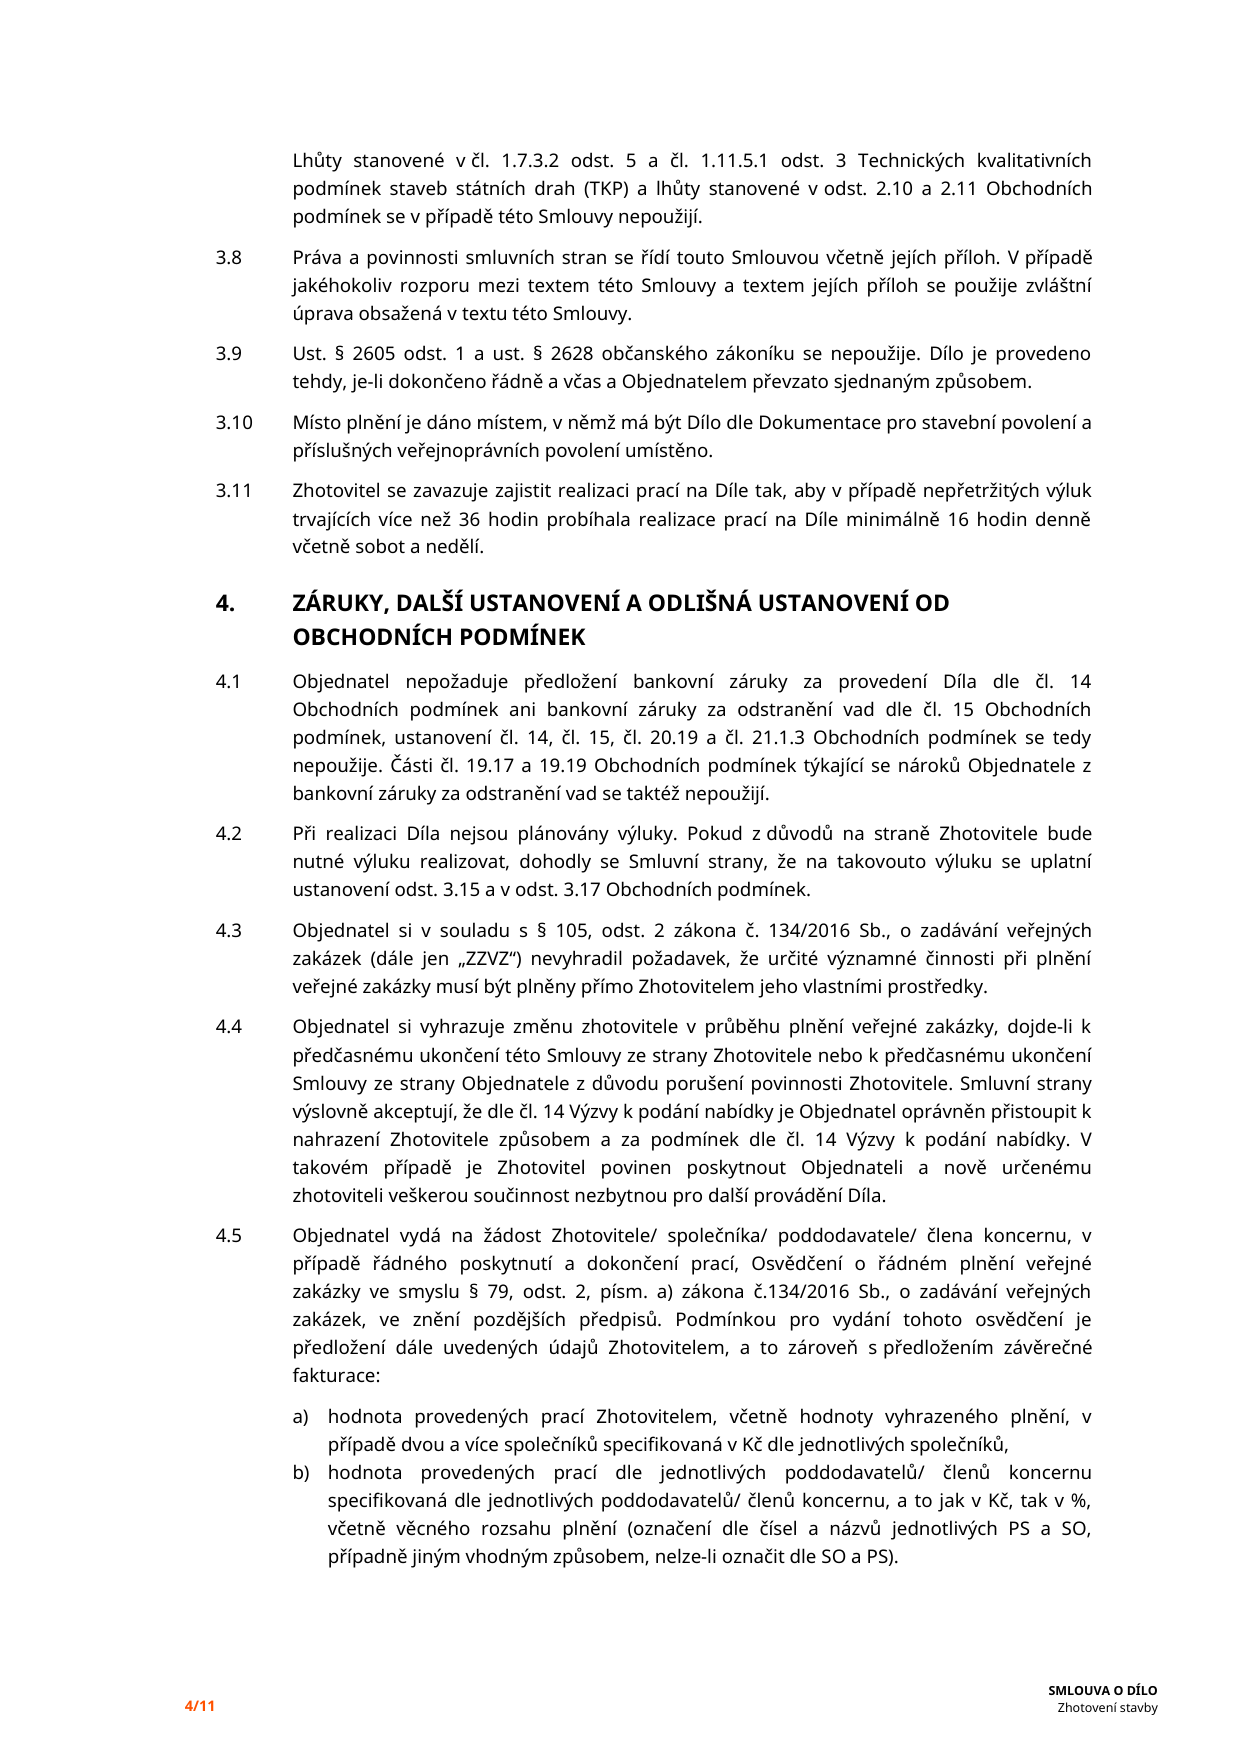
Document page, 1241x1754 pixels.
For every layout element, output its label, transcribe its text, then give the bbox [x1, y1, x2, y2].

text Objednatel si v souladu s § 105, odst. 2 zákona č. 134/2016 Sb., o zadávání veřejných zakázek (dále jen „ZZVZ“) nevyhradil požadavek, že určité významné činnosti při plnění veřejné zakázky musí být plněny přímo Zhotovitelem jeho vlastními prostředky. [216, 917, 1093, 999]
list hodnota provedených prací Zhotovitelem, včetně hodnoty vyhrazeného plnění, v případě dvou a více společníků specifikovaná v Kč dle jednotlivých společníků, [292, 1403, 1093, 1457]
text Lhůty stanovené v čl. 1.7.3.2 odst. 5 a čl. 1.11.5.1 odst. 3 Technických kvalitativních podmínek staveb státních drah (TKP) a lhůty stanovené v odst. 2.10 a 2.11 Obchodních podmínek se v případě této Smlouvy nepoužijí. [292, 148, 1093, 229]
text Objednatel vydá na žádost Zhotovitele/ společníka/ poddodavatele/ člena koncernu, v případě řádného poskytnutí a dokončení prací, Osvědčení o řádném plnění veřejné zakázky ve smyslu § 79, odst. 2, písm. a) zákona č.134/2016 Sb., o zadávání veřejných zakázek, ve znění pozdějších předpisů. Podmínkou pro vydání tohoto osvědčení je předložení dále uvedených údajů Zhotovitelem, a to zároveň s předložením závěrečné fakturace: [216, 1222, 1093, 1388]
text Při realizaci Díla nejsou plánovány výluky. Pokud z důvodů na straně Zhotovitele bude nutné výluku realizovat, dohodly se Smluvní strany, že na takovouto výluku se uplatní ustanovení odst. 3.15 a v odst. 3.17 Obchodních podmínek. [216, 821, 1093, 902]
text Objednatel si vyhrazuje změnu zhotovitele v průběhu plnění veřejné zakázky, dojde-li k předčasnému ukončení této Smlouvy ze strany Zhotovitele nebo k předčasnému ukončení Smlouvy ze strany Objednatele z důvodu porušení povinnosti Zhotovitele. Smluvní strany výslovně akceptují, že dle čl. 14 Výzvy k podání nabídky je Objednatel oprávněn přistoupit k nahrazení Zhotovitele způsobem a za podmínek dle čl. 14 Výzvy k podání nabídky. V takovém případě je Zhotovitel povinen poskytnout Objednateli a nově určenému zhotoviteli veškerou součinnost nezbytnou pro další provádění Díla. [216, 1014, 1093, 1207]
text Zhotovitel se zavazuje zajistit realizaci prací na Díle tak, aby v případě nepřetržitých výluk trvajících více než 36 hodin probíhala realizace prací na Díle minimálně 16 hodin denně včetně sobot a nedělí. [216, 478, 1093, 559]
text Ust. § 2605 odst. 1 a ust. § 2628 občanského zákoníku se nepoužije. Dílo je provedeno tehdy, je-li dokončeno řádně a včas a Objednatelem převzato sjednaným způsobem. [216, 341, 1093, 394]
text Práva a povinnosti smluvních stran se řídí touto Smlouvou včetně jejích příloh. V případě jakéhokoliv rozporu mezi textem této Smlouvy a textem jejích příloh se použije zvláštní úprava obsažená v textu této Smlouvy. [216, 244, 1093, 326]
text Objednatel nepožaduje předložení bankovní záruky za provedení Díla dle čl. 14 Obchodních podmínek ani bankovní záruky za odstranění vad dle čl. 15 Obchodních podmínek, ustanovení čl. 14, čl. 15, čl. 20.19 a čl. 21.1.3 Obchodních podmínek se tedy nepoužije. Části čl. 19.17 a 19.19 Obchodních podmínek týkající se nároků Objednatele z bankovní záruky za odstranění vad se taktéž nepoužijí. [216, 668, 1093, 806]
text ZÁRUKY, DALŠÍ USTANOVENÍ A ODLIŠNÁ USTANOVENÍ OD OBCHODNÍCH PODMÍNEK [216, 587, 1093, 652]
text hodnota provedených prací dle jednotlivých poddodavatelů/ členů koncernu specifikovaná dle jednotlivých poddodavatelů/ členů koncernu, a to jak v Kč, tak v %, včetně věcného rozsahu plnění (označení dle čísel a názvů jednotlivých PS a SO, případně jiným vhodným způsobem, nelze-li označit dle SO a PS). [292, 1459, 1093, 1569]
text Místo plnění je dáno místem, v němž má být Dílo dle Dokumentace pro stavební povolení a příslušných veřejnoprávních povolení umístěno. [216, 409, 1093, 463]
